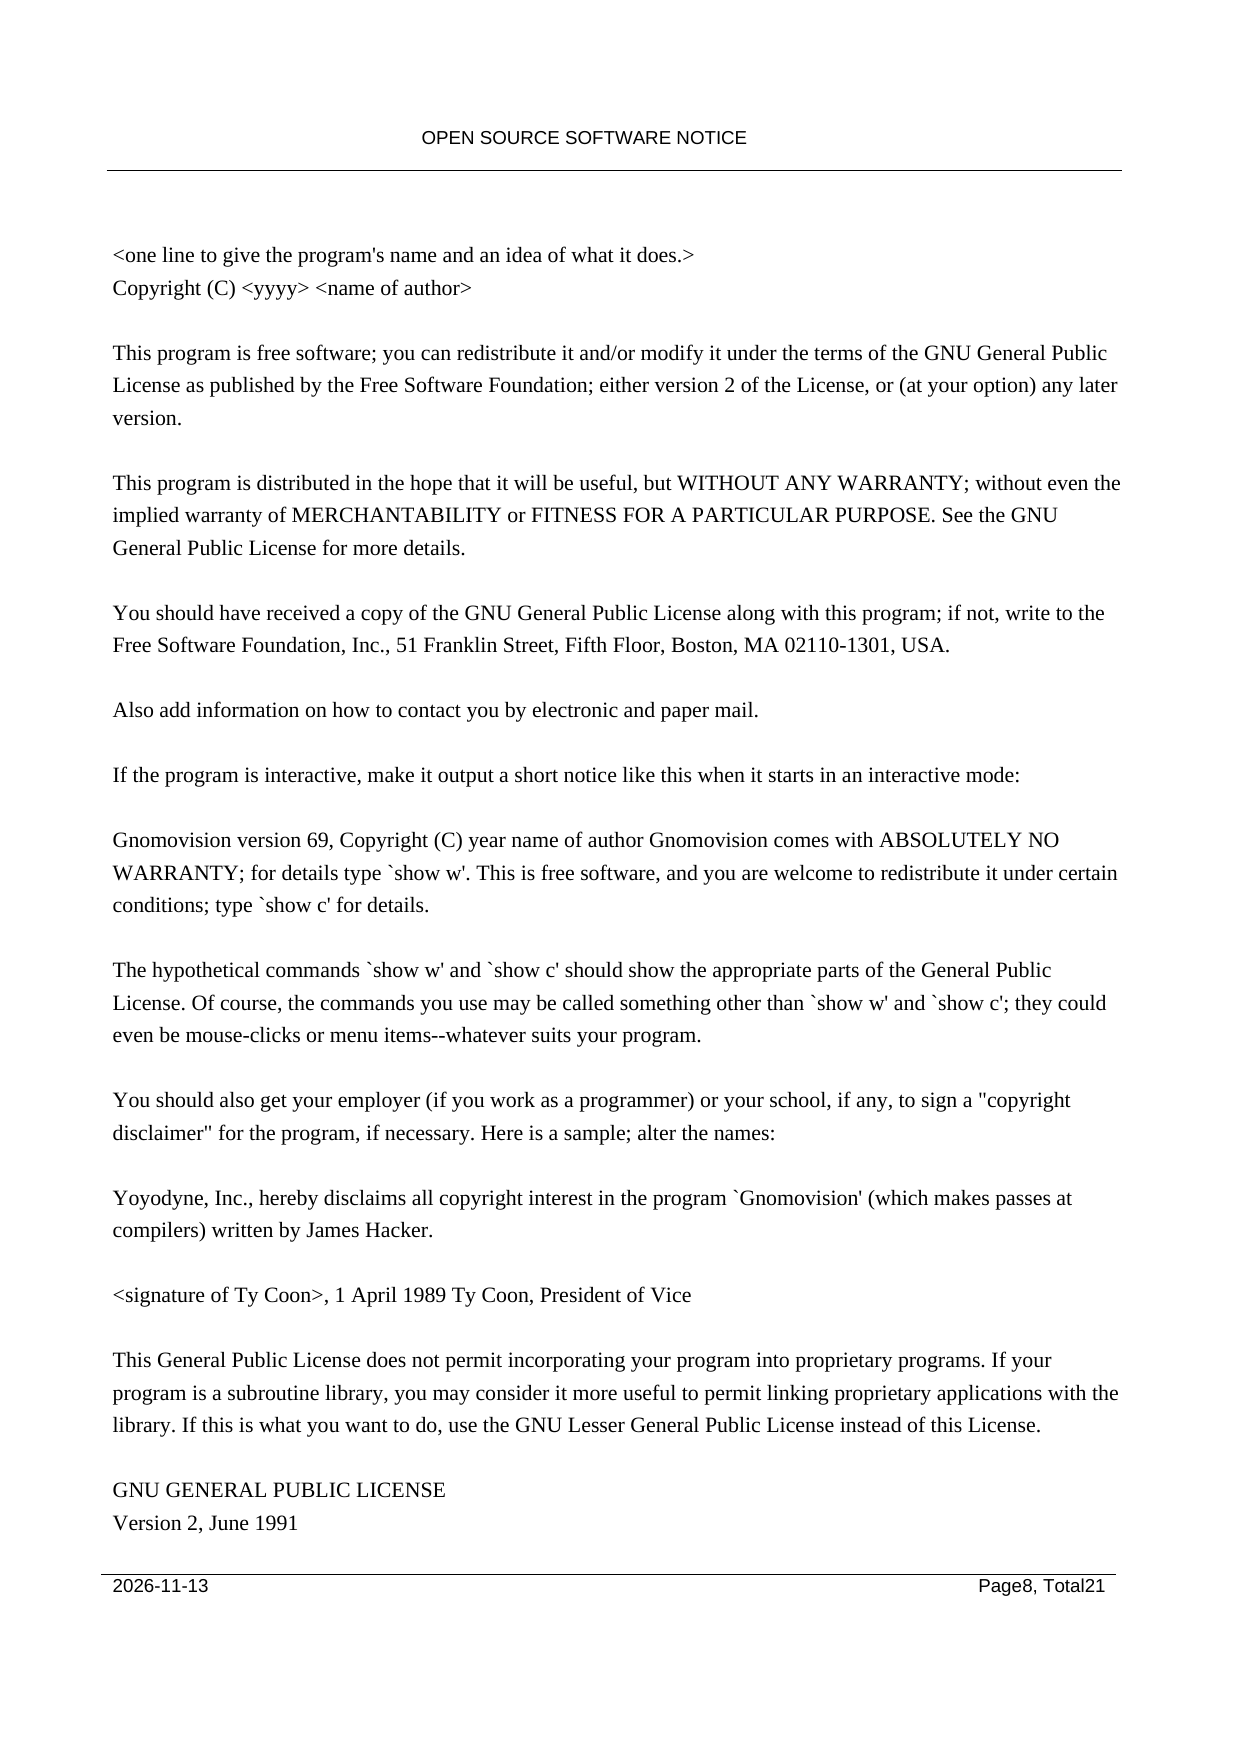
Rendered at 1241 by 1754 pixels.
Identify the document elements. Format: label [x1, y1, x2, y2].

text [112, 206, 1128, 1539]
